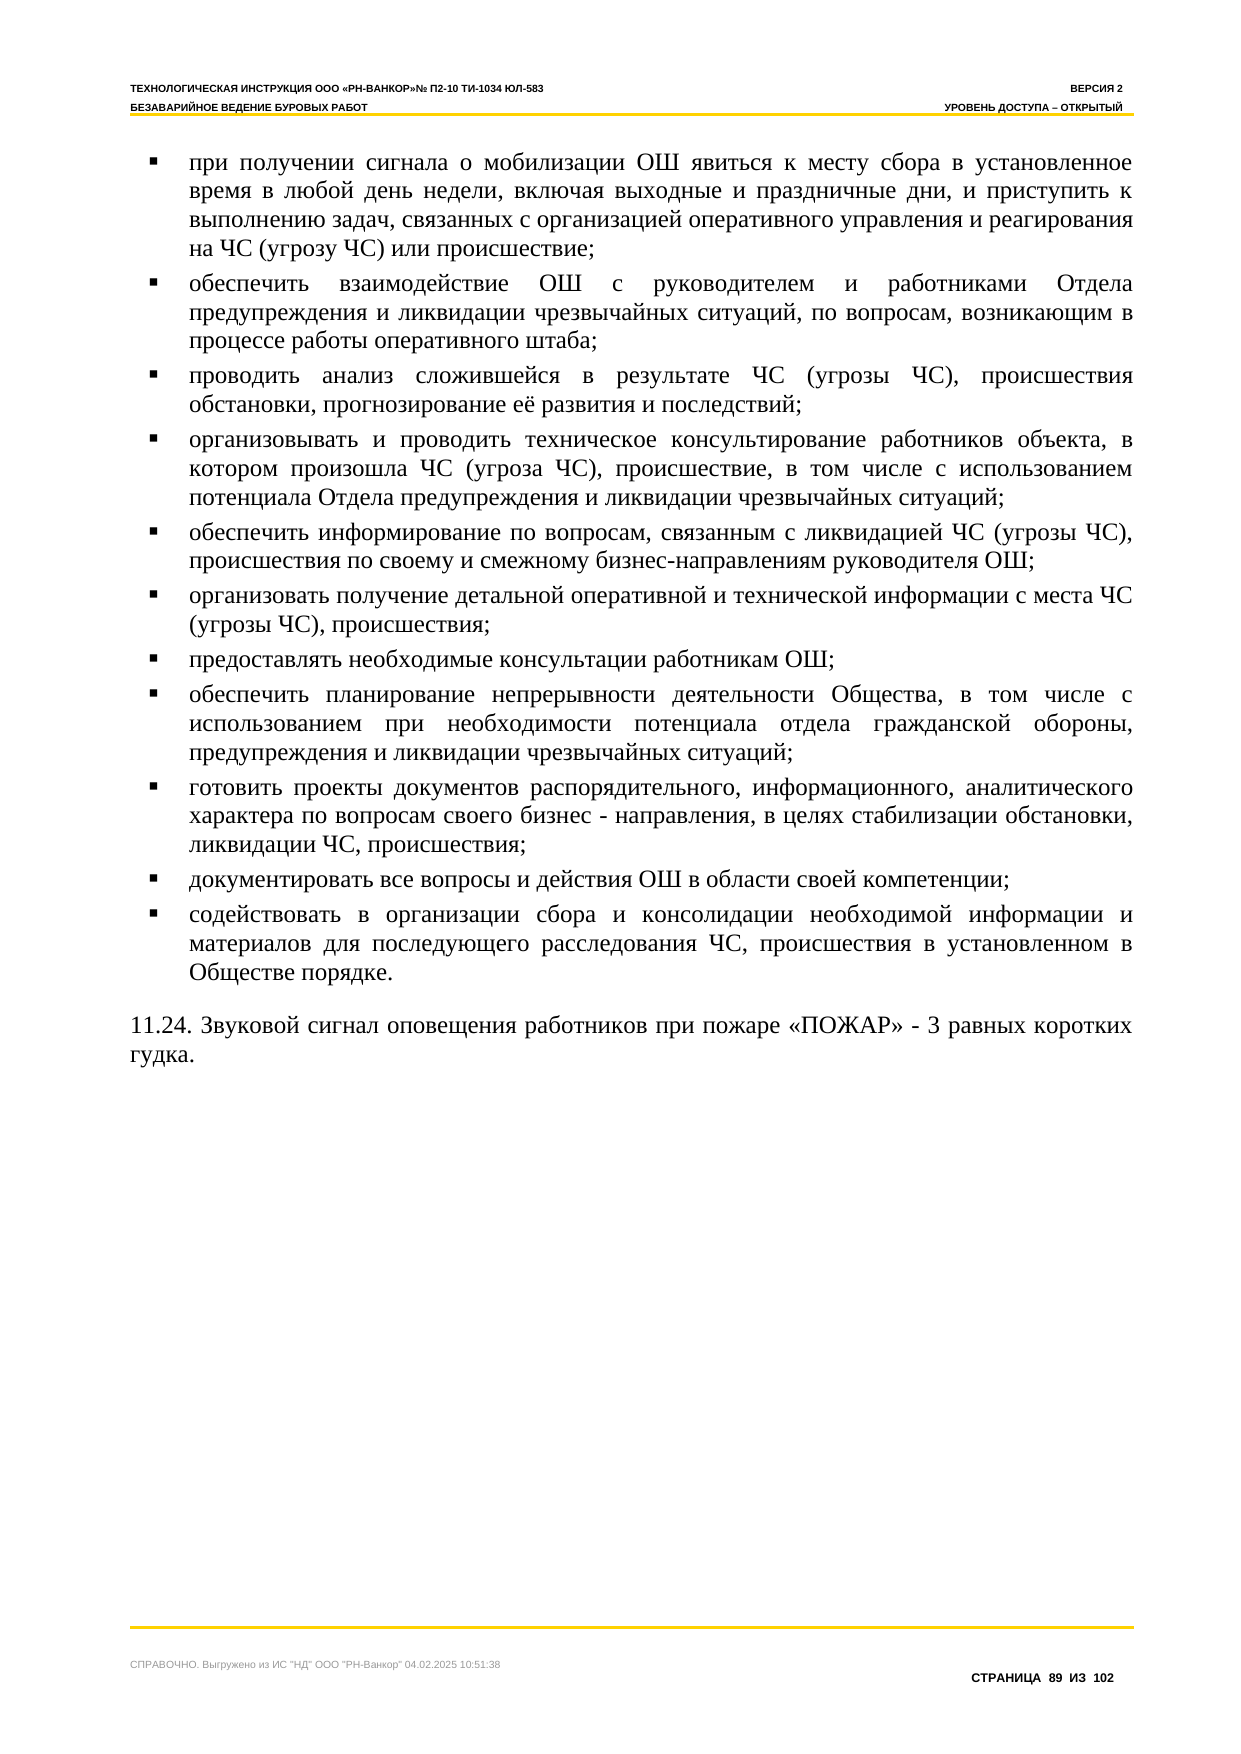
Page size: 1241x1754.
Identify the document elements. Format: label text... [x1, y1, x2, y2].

list содействовать в организации сбора и консолидации необходимой информации и материалов для последующего расследования ЧС, происшествия в установленном в Обществе порядке. [148, 899, 1134, 985]
list обеспечить планирование непрерывности деятельности Общества, в том числе с использованием при необходимости потенциала отдела гражданской обороны, предупреждения и ликвидации чрезвычайных ситуаций; [148, 679, 1134, 765]
text 11.24. Звуковой сигнал оповещения работников при пожаре «ПОЖАР» - 3 равных коротких гудка. [130, 1010, 1134, 1068]
list обеспечить информирование по вопросам, связанным с ликвидацией ЧС (угрозы ЧС), происшествия по своему и смежному бизнес-направлениям руководителя ОШ; [148, 517, 1134, 574]
list организовывать и проводить техническое консультирование работников объекта, в котором произошла ЧС (угроза ЧС), происшествие, в том числе с использованием потенциала Отдела предупреждения и ликвидации чрезвычайных ситуаций; [148, 424, 1134, 510]
list организовать получение детальной оперативной и технической информации с места ЧС (угрозы ЧС), происшествия; [148, 580, 1134, 638]
list обеспечить взаимодействие ОШ с руководителем и работниками Отдела предупреждения и ликвидации чрезвычайных ситуаций, по вопросам, возникающим в процессе работы оперативного штаба; [148, 268, 1134, 354]
list при получении сигнала о мобилизации ОШ явиться к месту сбора в установленное время в любой день недели, включая выходные и праздничные дни, и приступить к выполнению задач, связанных с организацией оперативного управления и реагирования на ЧС (угрозу ЧС) или происшествие; [148, 147, 1134, 262]
list готовить проекты документов распорядительного, информационного, аналитического характера по вопросам своего бизнес - направления, в целях стабилизации обстановки, ликвидации ЧС, происшествия; [148, 772, 1134, 858]
list предоставлять необходимые консультации работникам ОШ; [148, 644, 1134, 673]
list проводить анализ сложившейся в результате ЧС (угрозы ЧС), происшествия обстановки, прогнозирование её развития и последствий; [148, 360, 1134, 418]
list документировать все вопросы и действия ОШ в области своей компетенции; [148, 864, 1134, 893]
